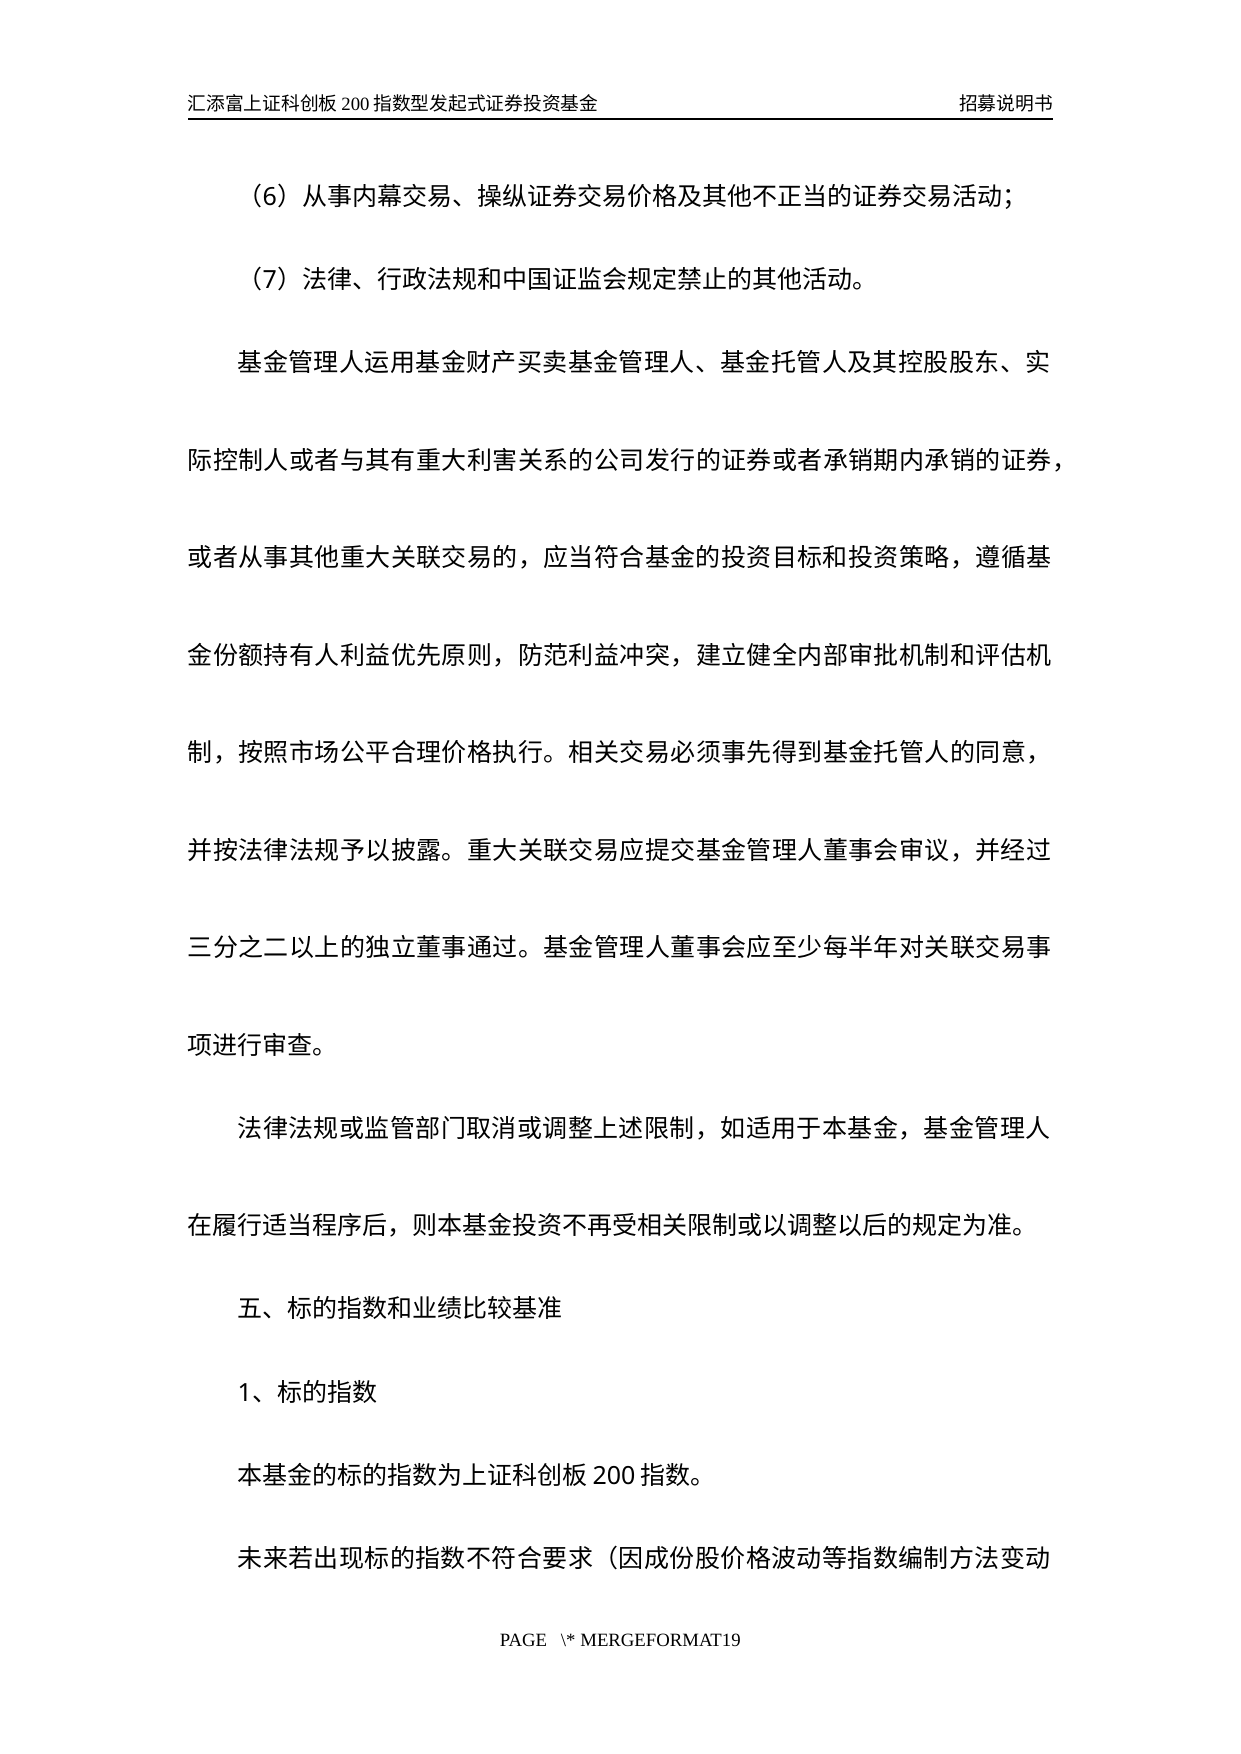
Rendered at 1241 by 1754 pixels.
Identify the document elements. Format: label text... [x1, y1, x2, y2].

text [187, 1524, 1053, 1589]
text 五、标的指数和业绩比较基准 [187, 1274, 1053, 1339]
text （6）从事内幕交易、操纵证券交易价格及其他不正当的证券交易活动； [187, 162, 1053, 227]
text （7）法律、行政法规和中国证监会规定禁止的其他活动。 [187, 245, 1053, 310]
text 1、标的指数 [187, 1358, 1053, 1423]
text 基金管理人运用基金财产买卖基金管理人、基金托管人及其控股股东、实际控制人或者与其有重大利害关系的公司发行的证券或者承销期内承销的证券，或者从事其他重大关联交易的，应当符合基金的投资目标和投资策略，遵循基金份额持有人利益优先原则，防范利益冲突，建立健全内部审批机制和评估机制，按照市场公平合理价格执行。相关交易必须事先得到基金托管人的同意，并按法律法规予以披露。重大关联交易应提交基金管理人董事会审议，并经过三分之二以上的独立董事通过。基金管理人董事会应至少每半年对关联交易事项进行审查。 [187, 328, 1053, 1076]
text 法律法规或监管部门取消或调整上述限制，如适用于本基金，基金管理人在履行适当程序后，则本基金投资不再受相关限制或以调整以后的规定为准。 [187, 1094, 1053, 1256]
text 本基金的标的指数为上证科创板200指数。 [187, 1441, 1053, 1506]
